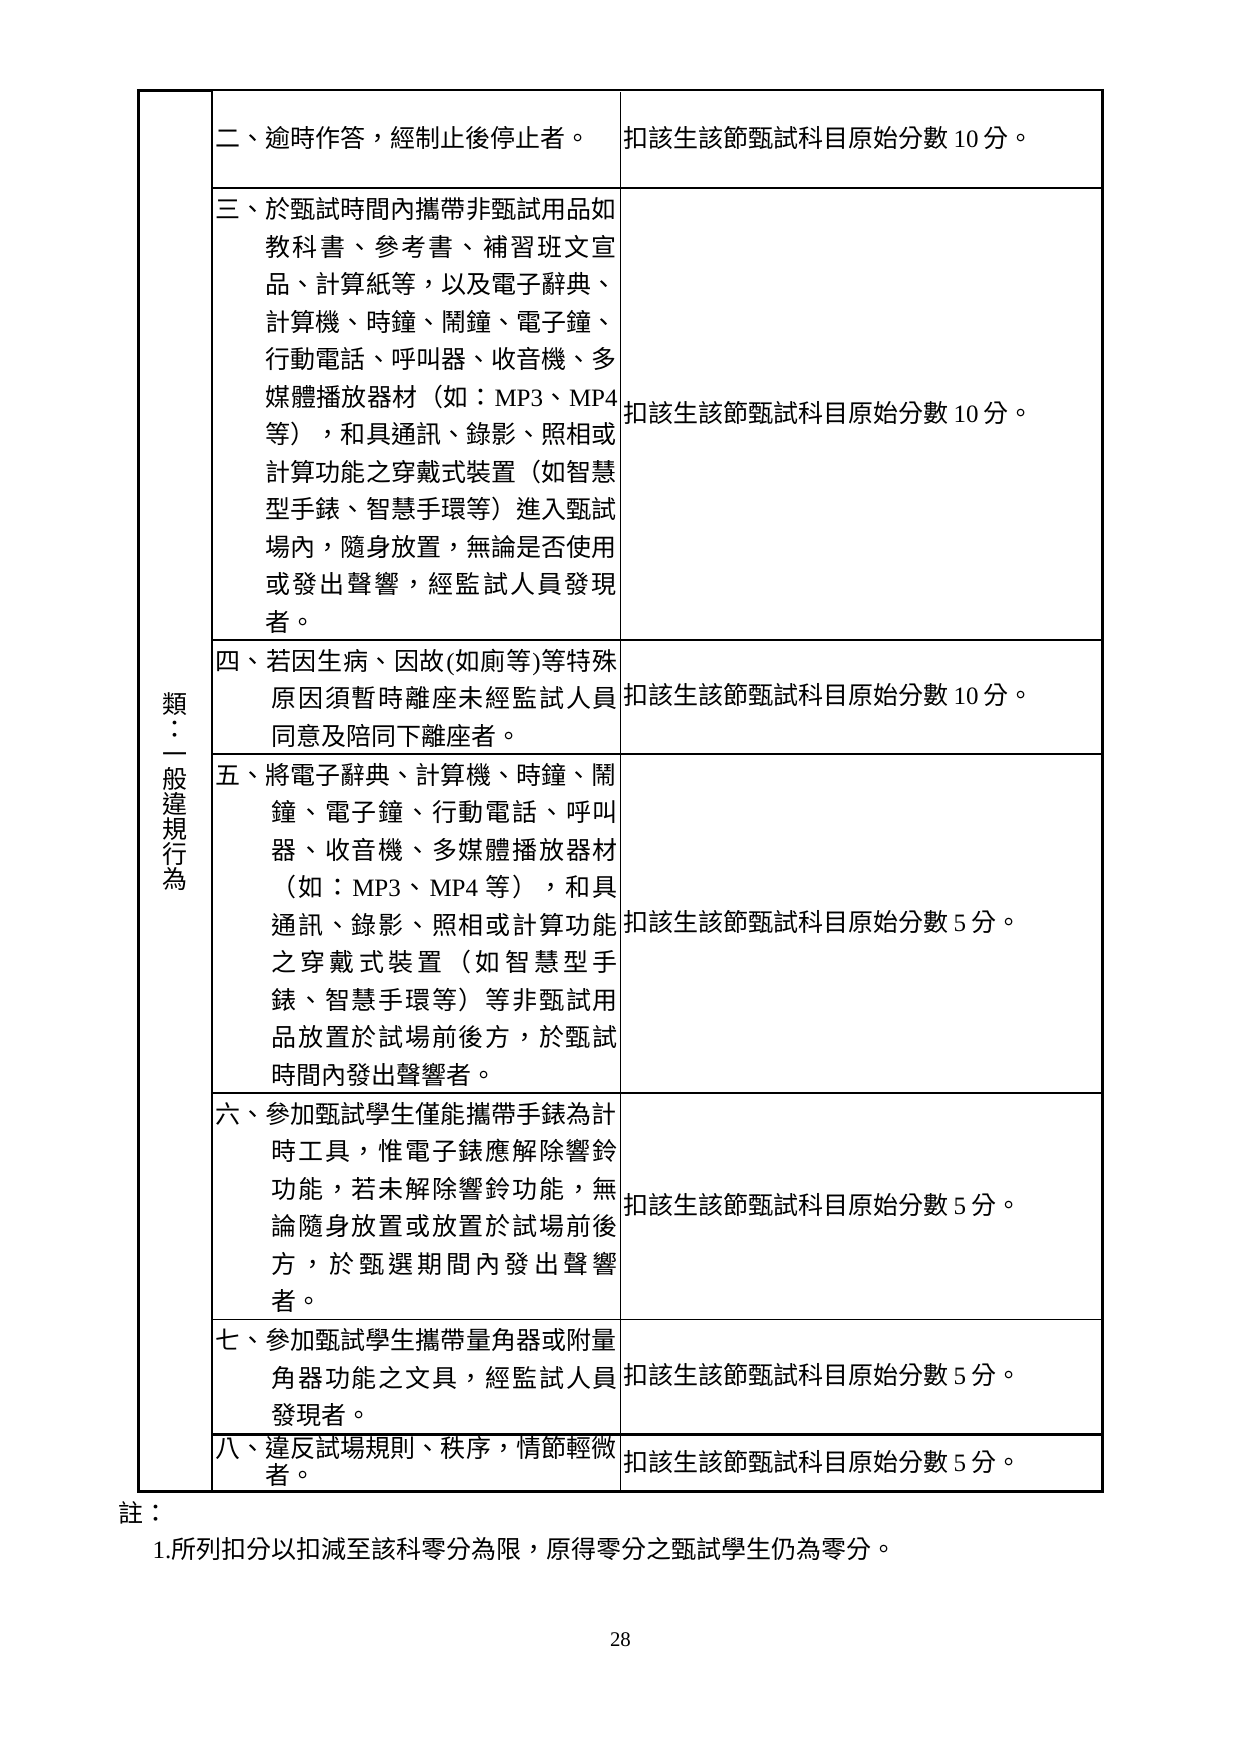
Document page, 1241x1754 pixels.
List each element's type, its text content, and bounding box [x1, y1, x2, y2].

table_cell 五、將電子辭典、計算機、時鐘、鬧鐘、電子鐘、行動電話、呼叫器、收音機、多媒體播放器材（如：MP3、MP4等），和具通訊、錄影、照相或計算功能之穿戴式裝置（如智慧型手錶、智慧手環等）等非甄試用品放置於試場前後方，於甄試時間內發出聲響者。 [213, 755, 620, 1092]
text 1.所列扣分以扣減至該科零分為限，原得零分之甄試學生仍為零分。 [152, 1529, 1122, 1566]
table_cell 七、參加甄試學生攜帶量角器或附量角器功能之文具，經監試人員發現者。 [213, 1320, 620, 1433]
table_cell 二、逾時作答，經制止後停止者。 [213, 91, 620, 187]
table_cell 扣該生該節甄試科目原始分數5分。 [621, 1436, 1101, 1490]
text 註： [118, 1493, 1122, 1529]
table_cell 八、違反試場規則、秩序，情節輕微者。 [213, 1436, 620, 1490]
table_cell 第三類：一般違規行為 [140, 92, 211, 1490]
table_cell 扣該生該節甄試科目原始分數10分。 [620, 91, 1101, 187]
table_cell 扣該生該節甄試科目原始分數5分。 [621, 755, 1101, 1092]
table_cell 扣該生該節甄試科目原始分數5分。 [621, 1094, 1101, 1318]
table_cell 四、若因生病、因故(如廁等)等特殊原因須暫時離座未經監試人員同意及陪同下離座者。 [213, 641, 620, 753]
table_cell 六、參加甄試學生僅能攜帶手錶為計時工具，惟電子錶應解除響鈴功能，若未解除響鈴功能，無論隨身放置或放置於試場前後方，於甄選期間內發出聲響者。 [213, 1094, 620, 1318]
table_cell 三、於甄試時間內攜帶非甄試用品如教科書、參考書、補習班文宣品、計算紙等，以及電子辭典、計算機、時鐘、鬧鐘、電子鐘、行動電話、呼叫器、收音機、多媒體播放器材（如：MP3、MP4等），和具通訊、錄影、照相或計算功能之穿戴式裝置（如智慧型手錶、智慧手環等）進入甄試場內，隨身放置，無論是否使用或發出聲響，經監試人員發現者。 [213, 189, 620, 639]
table_cell 扣該生該節甄試科目原始分數10分。 [621, 189, 1101, 639]
table_cell 扣該生該節甄試科目原始分數5分。 [621, 1320, 1101, 1433]
table_cell 扣該生該節甄試科目原始分數10分。 [621, 641, 1101, 753]
